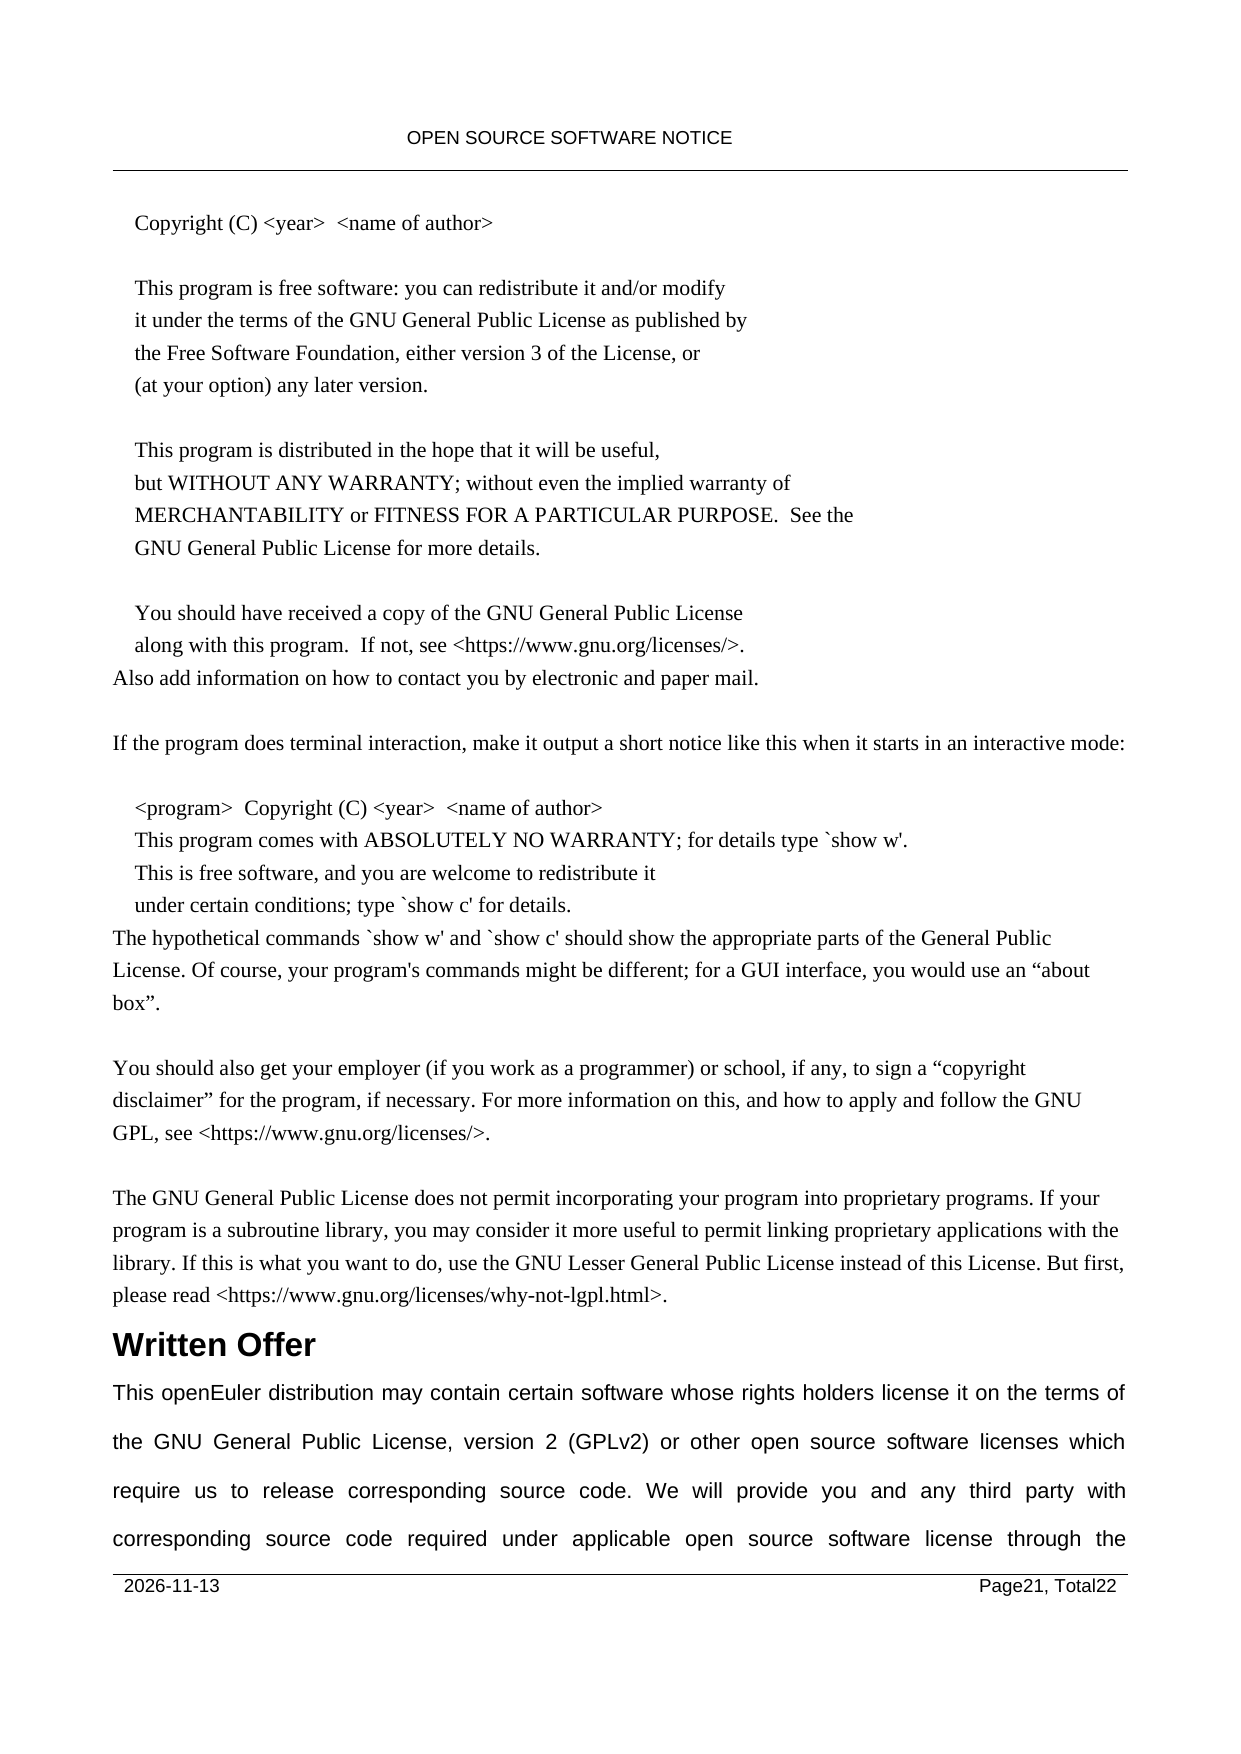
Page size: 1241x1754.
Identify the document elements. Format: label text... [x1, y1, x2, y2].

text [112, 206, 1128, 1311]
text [112, 1376, 1128, 1555]
text Written Offer [112, 1311, 1128, 1376]
